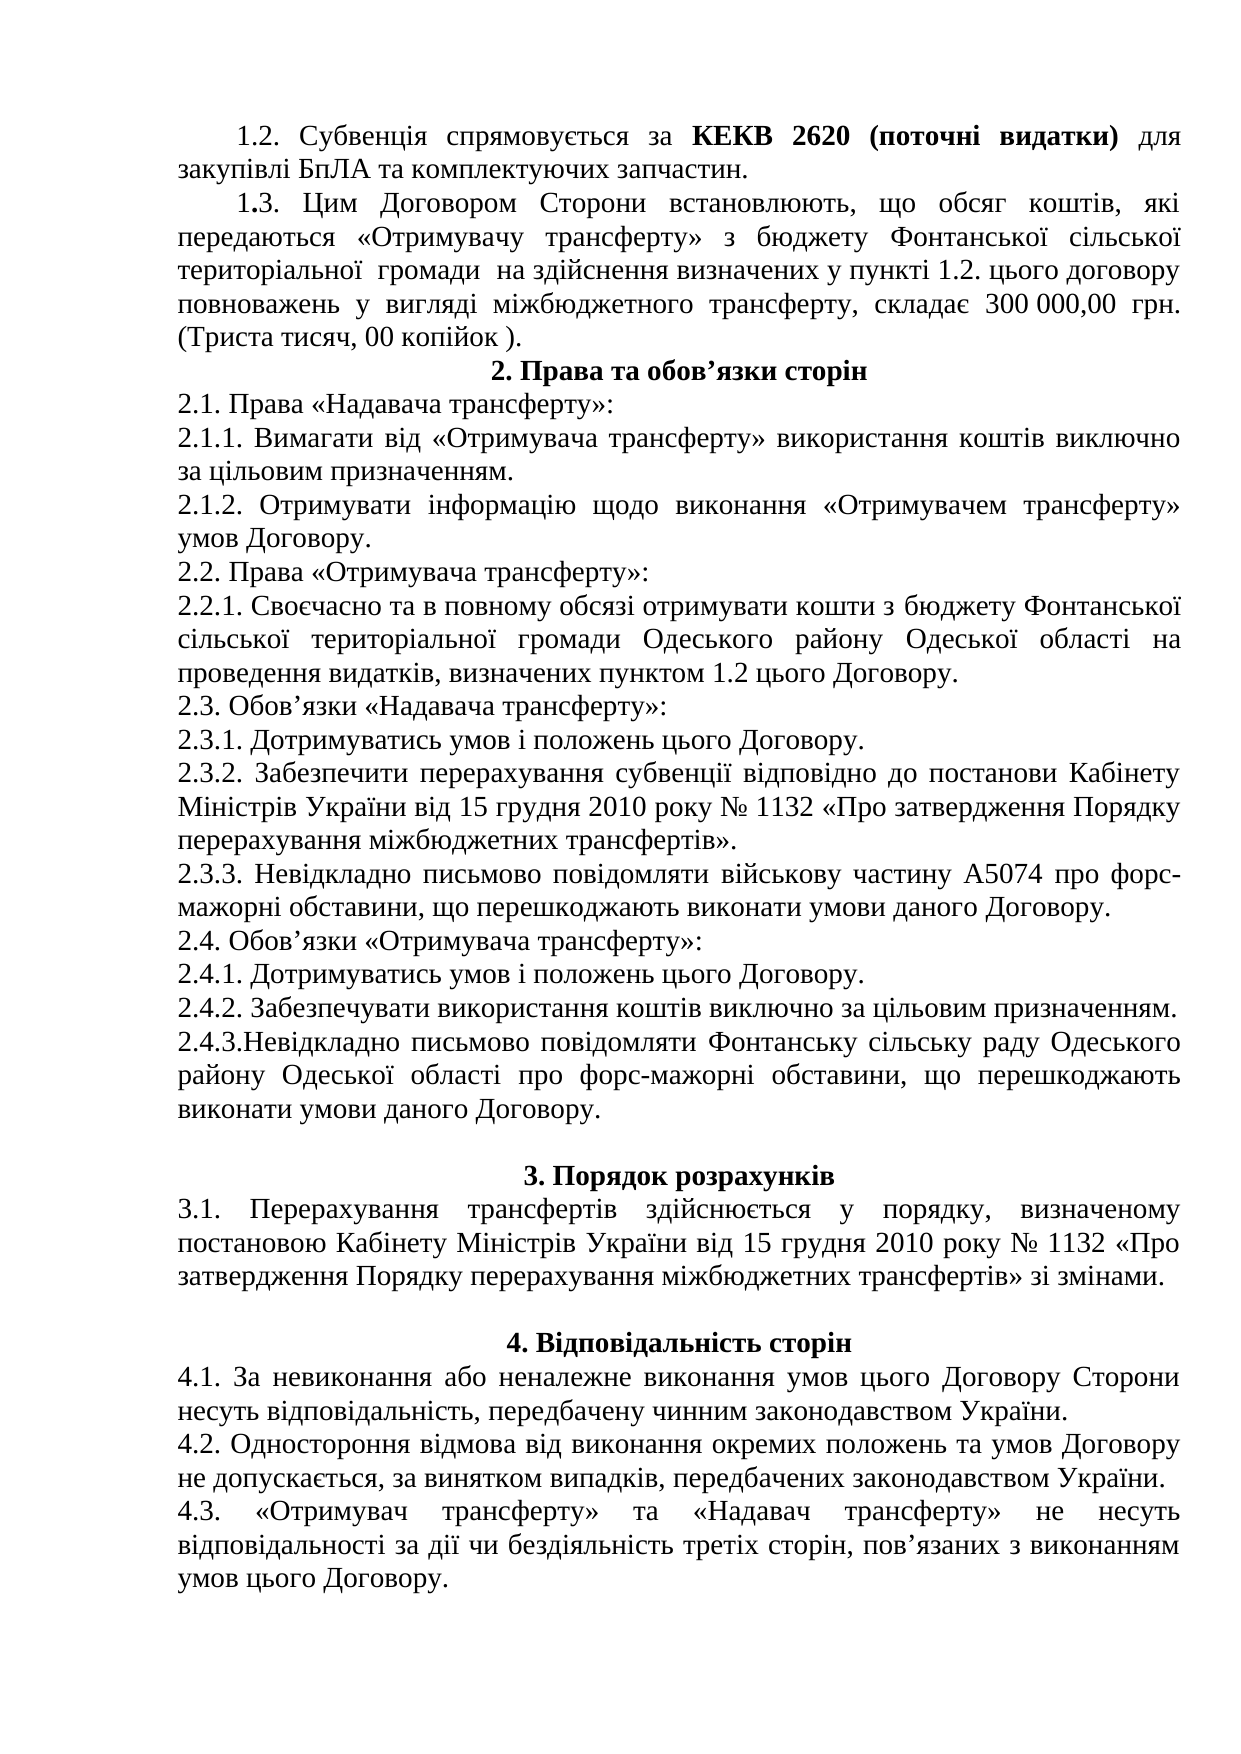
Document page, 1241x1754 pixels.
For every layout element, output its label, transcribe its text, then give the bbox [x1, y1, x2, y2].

list 1.2. Субвенція спрямовується за КЕКВ 2620 (поточні видатки) для закупівлі БпЛА та комплектуючих запчастин. [177, 118, 1181, 185]
text 2. Права та обов’язки сторін [177, 353, 1181, 386]
text 4.2. Одностороння відмова від виконання окремих положень та умов Договору не допускається, за винятком випадків, передбачених законодавством України. [177, 1426, 1181, 1493]
text 2.4. Обов’язки «Отримувача трансферту»: [177, 923, 1181, 957]
text 4.1. За невиконання або неналежне виконання умов цього Договору Сторони несуть відповідальність, передбачену чинним законодавством України. [177, 1359, 1181, 1426]
text 2.4.2. Забезпечувати використання коштів виключно за цільовим призначенням. [177, 990, 1181, 1024]
text 2.2.1. Своєчасно та в повному обсязі отримувати кошти з бюджету Фонтанської сільської територіальної громади Одеського району Одеської області на проведення видатків, визначених пунктом 1.2 цього Договору. [177, 588, 1181, 688]
text 2.4.1. Дотримуватись умов і положень цього Договору. [177, 957, 1181, 990]
text 2.1.1. Вимагати від «Отримувача трансферту» використання коштів виключно за цільовим призначенням. [177, 420, 1181, 487]
text 3.1. Перерахування трансфертів здійснюється у порядку, визначеному постановою Кабінету Міністрів України від 15 грудня 2010 року № 1132 «Про затвердження Порядку перерахування міжбюджетних трансфертів» зі змінами. [177, 1191, 1181, 1292]
text 1.3. Цим Договором Сторони встановлюють, що обсяг коштів, які передаються «Отримувачу трансферту» з бюджету Фонтанської сільської територіальної громади на здійснення визначених у пункті 1.2. цього договору повноважень у вигляді міжбюджетного трансферту, складає 300 000,00 грн. (Триста тисяч, 00 копійок ). [177, 185, 1181, 353]
text 2.3.2. Забезпечити перерахування субвенції відповідно до постанови Кабінету Міністрів України від 15 грудня 2010 року № 1132 «Про затвердження Порядку перерахування міжбюджетних трансфертів». [177, 755, 1181, 856]
text 2.3.3. Невідкладно письмово повідомляти військову частину А5074 про форс-мажорні обставини, що перешкоджають виконати умови даного Договору. [177, 856, 1181, 923]
text 3. Порядок розрахунків [177, 1158, 1181, 1191]
text 4.3. «Отримувач трансферту» та «Надавач трансферту» не несуть відповідальності за дії чи бездіяльність третіх сторін, пов’язаних з виконанням умов цього Договору. [177, 1493, 1181, 1594]
text 2.1.2. Отримувати інформацію щодо виконання «Отримувачем трансферту» умов Договору. [177, 487, 1181, 554]
text 2.4.3.Невідкладно письмово повідомляти Фонтанську сільську раду Одеського району Одеської області про форс-мажорні обставини, що перешкоджають виконати умови даного Договору. [177, 1024, 1181, 1124]
text 2.1. Права «Надавача трансферту»: [177, 386, 1181, 420]
text 4. Відповідальність сторін [177, 1326, 1181, 1359]
text 2.3. Обов’язки «Надавача трансферту»: [177, 688, 1181, 722]
text 2.3.1. Дотримуватись умов і положень цього Договору. [177, 722, 1181, 755]
text 2.2. Права «Отримувача трансферту»: [177, 554, 1181, 588]
